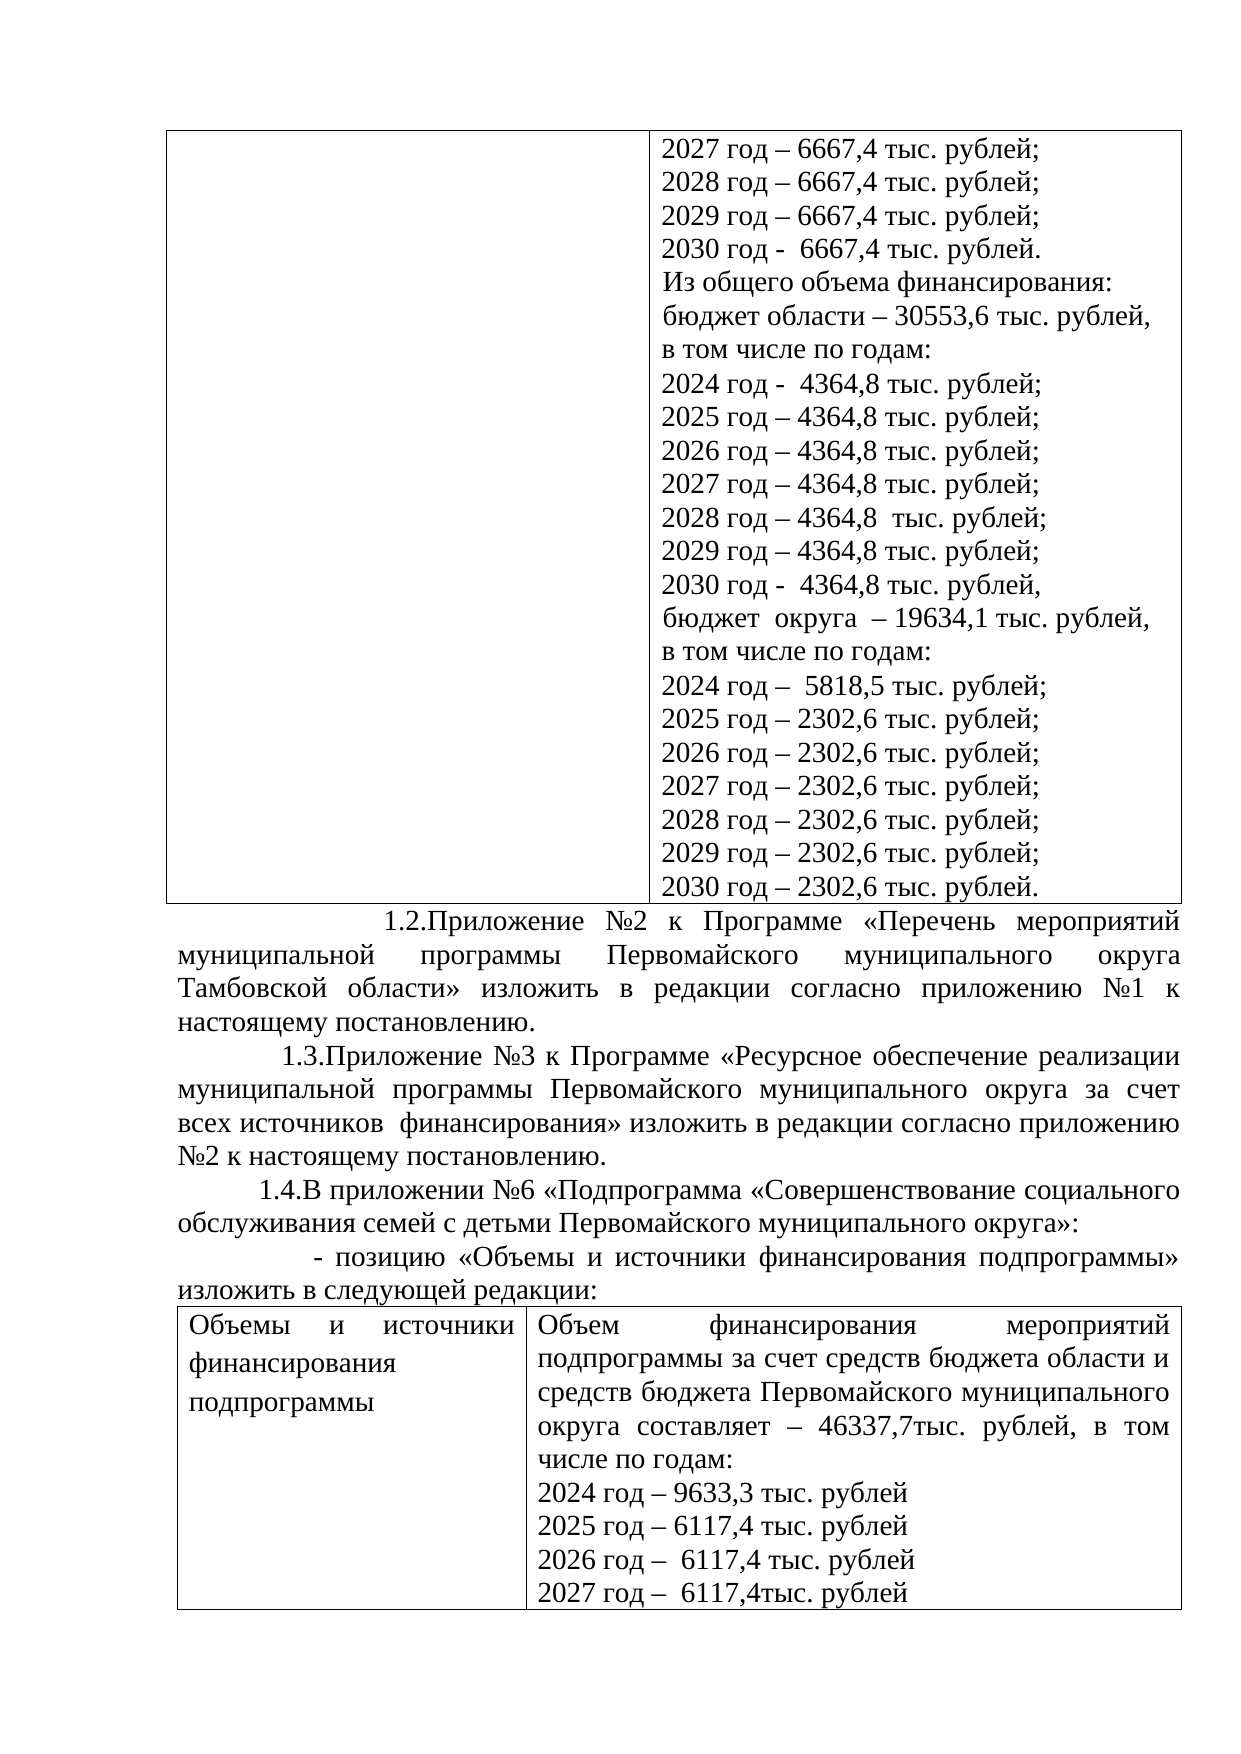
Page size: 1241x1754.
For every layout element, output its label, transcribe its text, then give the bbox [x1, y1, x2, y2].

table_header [178, 1307, 526, 1609]
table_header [167, 131, 649, 902]
text - позицию «Объемы и источники финансирования подпрограммы» изложить в следующей редакции: [177, 1239, 1181, 1306]
text 1.4.В приложении №6 «Подпрограмма «Совершенствование социального обслуживания семей с детьми Первомайского муниципального округа»: [177, 1172, 1181, 1239]
text 1.2.Приложение №2 к Программе «Перечень мероприятий муниципальной программы Первомайского муниципального округа Тамбовской области» изложить в редакции согласно приложению №1 к настоящему постановлению. [177, 904, 1181, 1038]
text 1.3.Приложение №3 к Программе «Ресурсное обеспечение реализации муниципальной программы Первомайского муниципального округа за счет всех источников финансирования» изложить в редакции согласно приложению №2 к настоящему постановлению. [177, 1038, 1181, 1172]
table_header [650, 131, 1181, 902]
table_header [527, 1307, 1181, 1609]
